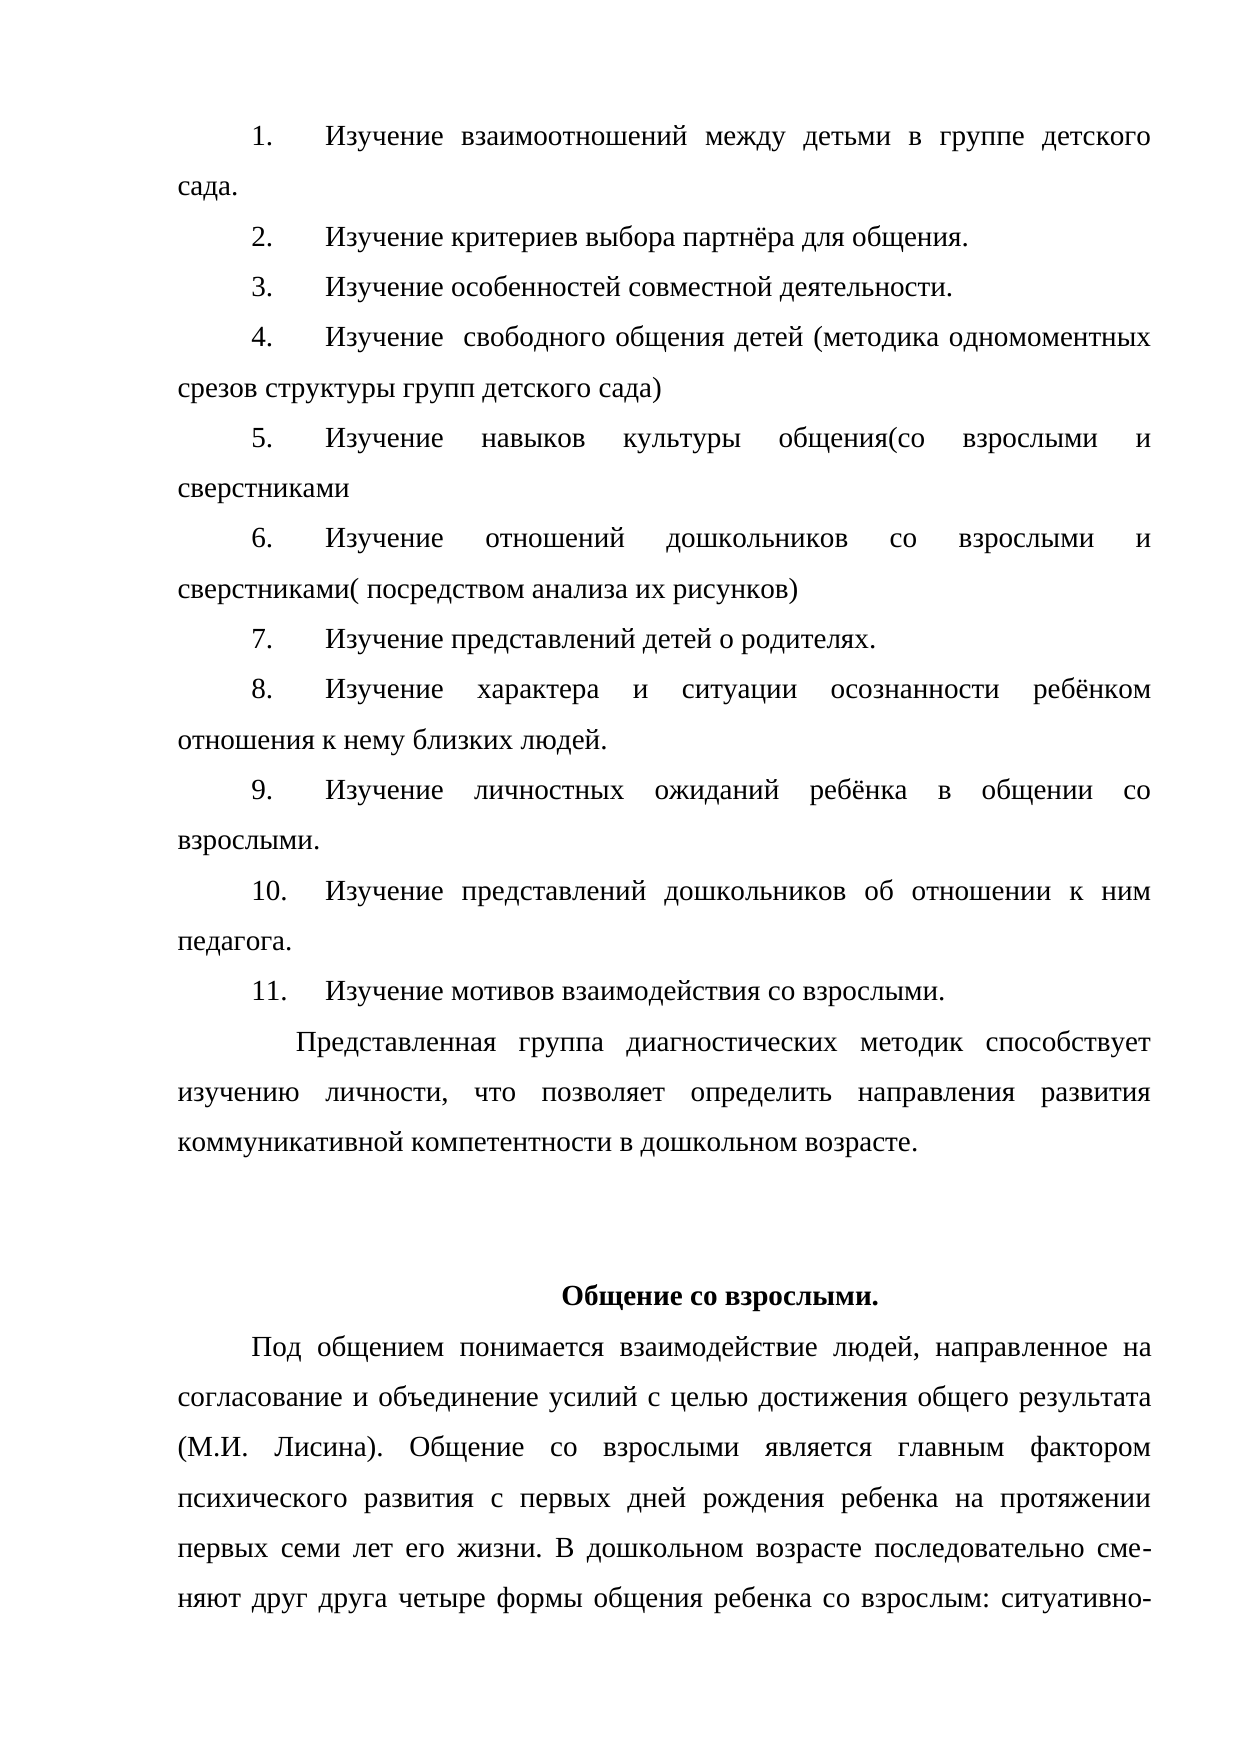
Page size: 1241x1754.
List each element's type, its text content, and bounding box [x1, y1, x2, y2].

list Изучение свободного общения детей (методика одномоментных срезов структуры групп детского сада) [177, 319, 1152, 403]
list Изучение личностных ожиданий ребёнка в общении со взрослыми. [177, 772, 1152, 856]
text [177, 1329, 1152, 1614]
list Общение со взрослыми. [288, 1278, 1152, 1312]
list Изучение взаимоотношений между детьми в группе детского сада. [177, 118, 1152, 202]
list Изучение представлений дошкольников об отношении к ним педагога. [177, 873, 1152, 957]
list Изучение мотивов взаимодействия со взрослыми. [177, 973, 1152, 1007]
text Представленная группа диагностических методик способствует изучению личности, что позволяет определить направления развития коммуникативной компетентности в дошкольном возрасте. [177, 1024, 1152, 1158]
list Изучение критериев выбора партнёра для общения. [177, 219, 1152, 252]
list Изучение характера и ситуации осознанности ребёнком отношения к нему близких людей. [177, 672, 1152, 755]
list Изучение особенностей совместной деятельности. [177, 269, 1152, 303]
list Изучение навыков культуры общения(со взрослыми и сверстниками [177, 420, 1152, 504]
list Изучение отношений дошкольников со взрослыми и сверстниками( посредством анализа их рисунков) [177, 521, 1152, 604]
list Изучение представлений детей о родителях. [177, 621, 1152, 655]
